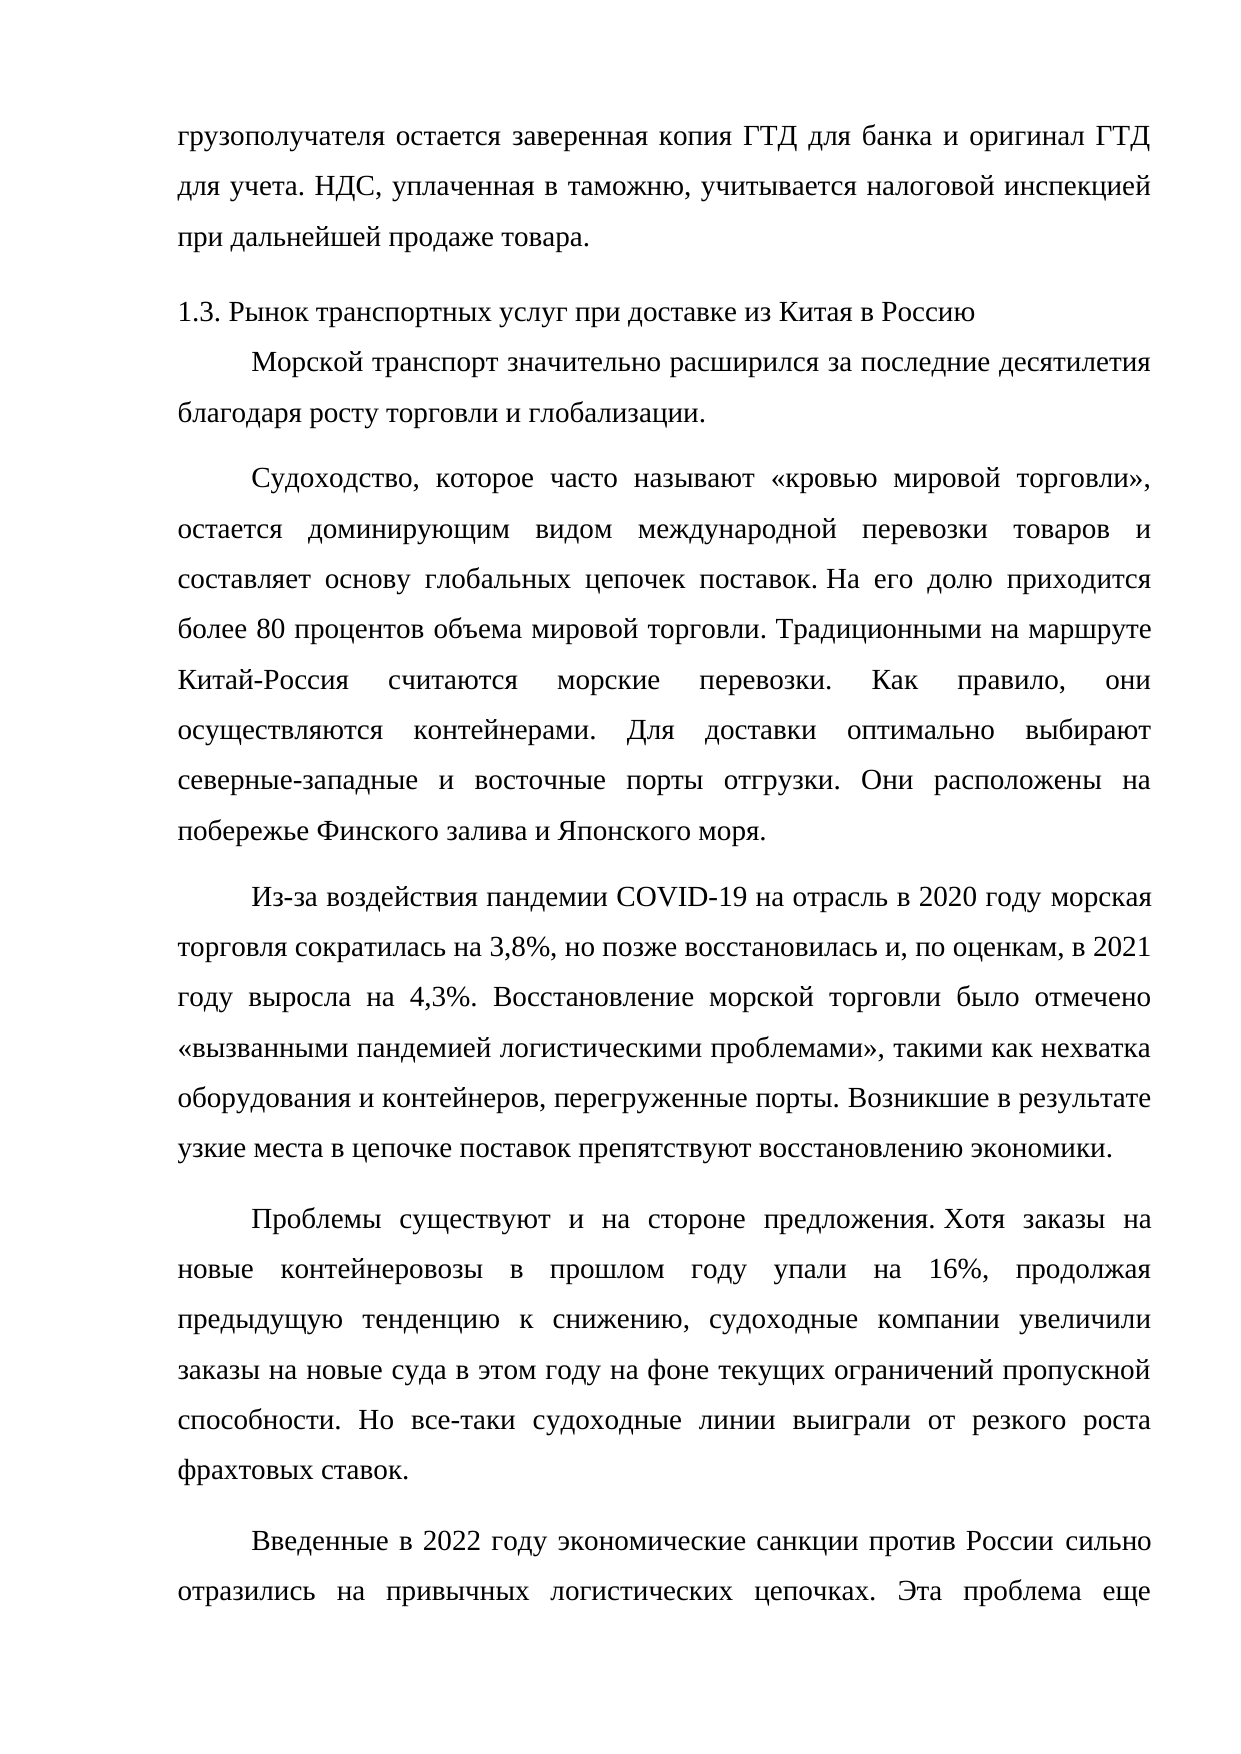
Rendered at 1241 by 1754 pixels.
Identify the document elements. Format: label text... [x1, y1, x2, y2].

text Морской транспорт значительно расширился за последние десятилетия благодаря росту торговли и глобализации. [177, 344, 1152, 428]
text Судоходство, которое часто называют «кровью мировой торговли», остается доминирующим видом международной перевозки товаров и составляет основу глобальных цепочек поставок. На его долю приходится более 80 процентов объема мировой торговли. Традиционными на маршруте Китай-Россия считаются морские перевозки. Как правило, они осуществляются контейнерами. Для доставки оптимально выбирают северные-западные и восточные порты отгрузки. Они расположены на побережье Финского залива и Японского моря. [177, 461, 1152, 846]
text Из-за воздействия пандемии COVID-19 на отрасль в 2020 году морская торговля сократилась на 3,8%, но позже восстановилась и, по оценкам, в 2021 году выросла на 4,3%. Восстановление морской торговли было отмечено «вызванными пандемией логистическими проблемами», такими как нехватка оборудования и контейнеров, перегруженные порты. Возникшие в результате узкие места в цепочке поставок препятствуют восстановлению экономики. [177, 963, 1152, 1164]
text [177, 118, 1152, 252]
text Проблемы существуют и на стороне предложения. Хотя заказы на новые контейнеровозы в прошлом году упали на 16%, продолжая предыдущую тенденцию к снижению, судоходные компании увеличили заказы на новые суда в этом году на фоне текущих ограничений пропускной способности. Но все-таки судоходные линии выиграли от резкого роста фрахтовых ставок. [177, 1201, 1152, 1486]
text 1.3. Рынок транспортных услуг при доставке из Китая в Россию [177, 294, 1152, 328]
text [177, 1523, 1152, 1574]
text Из-за воздействия пандемии COVID-19 на отрасль в 2020 году морская торговля сократилась на 3,8%, но позже восстановилась и, по оценкам, в 2021 году выросла на 4,3%. Восстановление морской торговли было отмечено «вызванными пандемией логистическими проблемами», такими как нехватка оборудования и контейнеров, перегруженные порты. Возникшие в результате узкие места в цепочке поставок препятствуют восстановлению экономики. [177, 879, 1152, 929]
